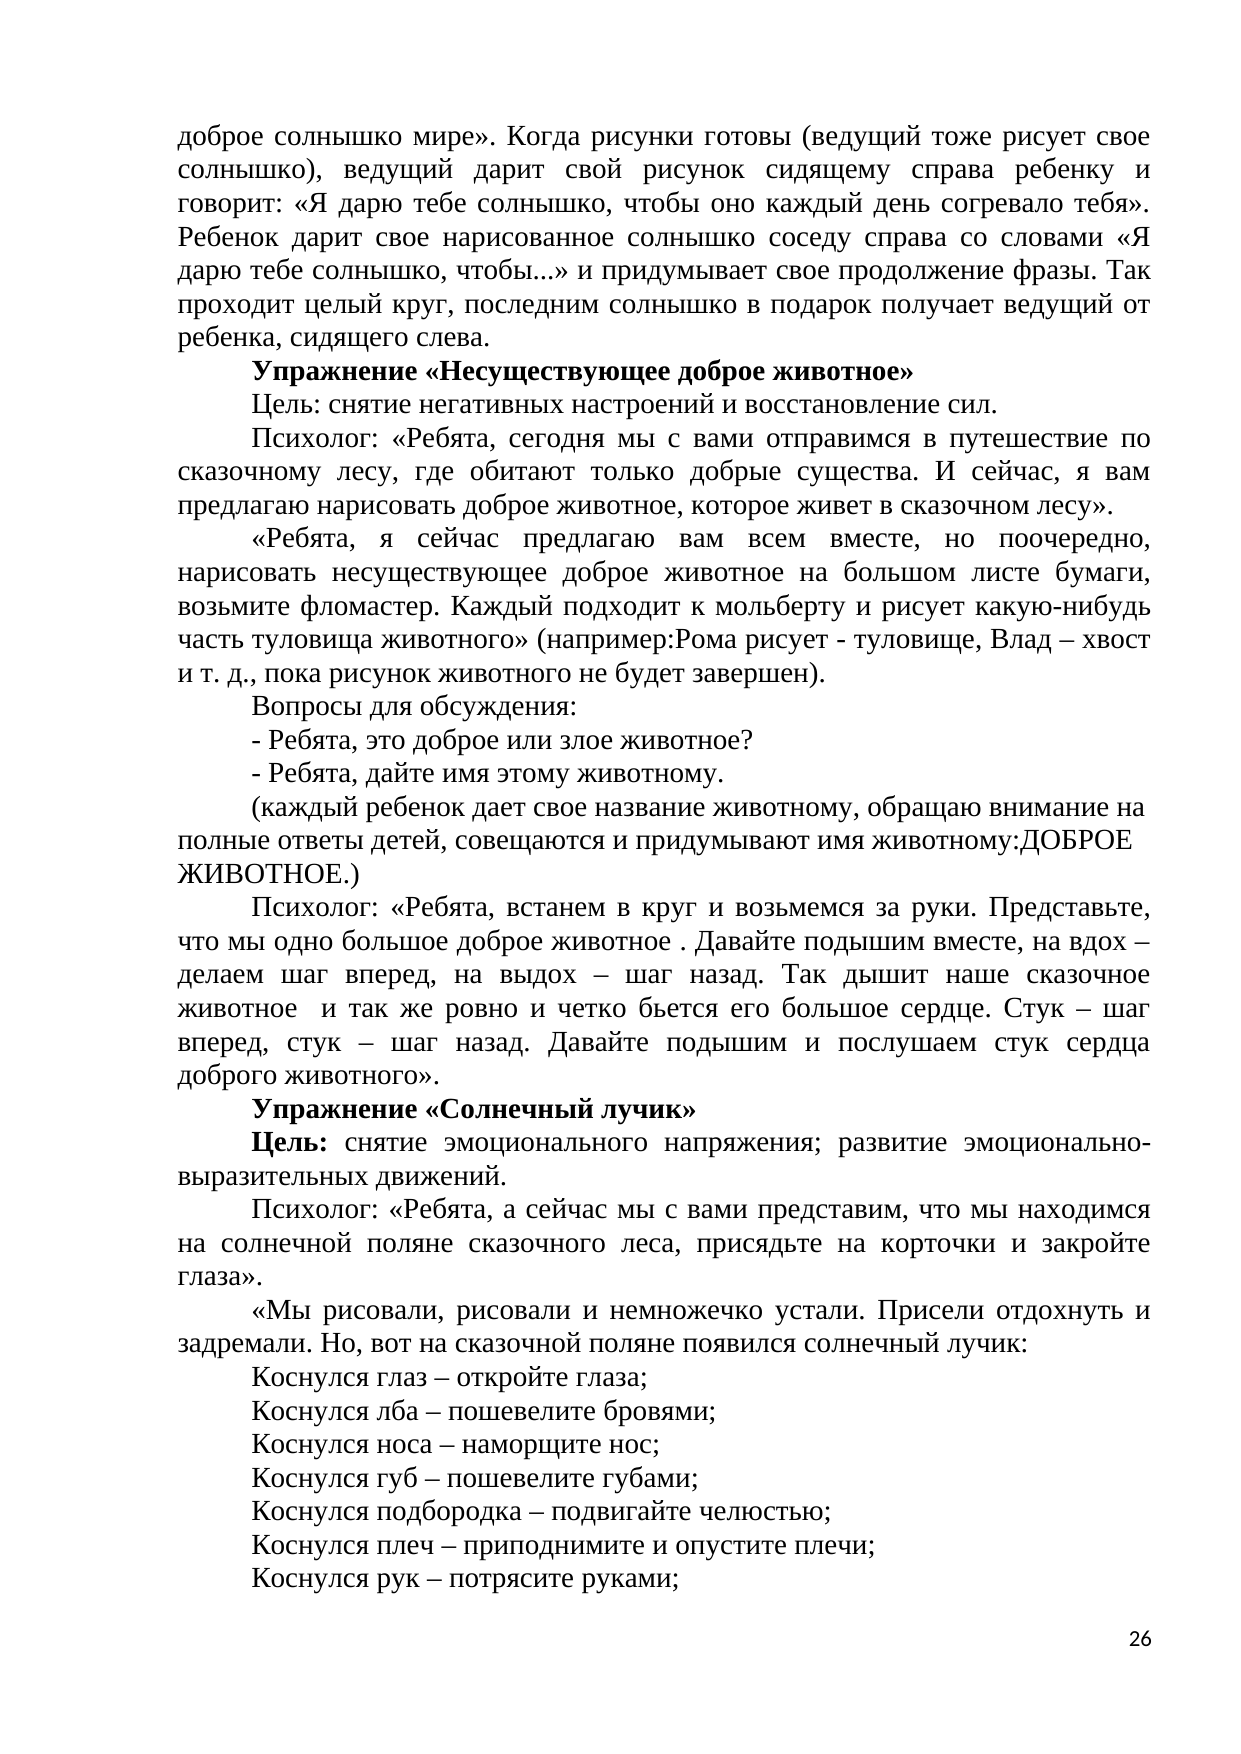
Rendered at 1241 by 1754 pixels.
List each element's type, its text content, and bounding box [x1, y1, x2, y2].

text «Мы рисовали, рисовали и немножечко устали. Присели отдохнуть и задремали. Но, вот на сказочной поляне появился солнечный лучик: [177, 1292, 1152, 1359]
text Психолог: «Ребята, сегодня мы с вами отправимся в путешествие по сказочному лесу, где обитают только добрые существа. И сейчас, я вам предлагаю нарисовать доброе животное, которое живет в сказочном лесу». [177, 420, 1152, 521]
text Коснулся плеч – приподнимите и опустите плечи; [177, 1527, 1152, 1560]
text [177, 118, 1152, 353]
text Психолог: «Ребята, встанем в круг и возьмемся за руки. Представьте, что мы одно большое доброе животное . Давайте подышим вместе, на вдох – делаем шаг вперед, на выдох – шаг назад. Так дышит наше сказочное животное и так же ровно и четко бьется его большое сердце. Стук – шаг вперед, стук – шаг назад. Давайте подышим и послушаем стук сердца доброго животного». [177, 889, 1152, 1091]
text Коснулся рук – потрясите руками; [177, 1560, 1152, 1594]
text Упражнение «Несуществующее доброе животное» [177, 353, 1152, 386]
text - Ребята, дайте имя этому животному. [177, 755, 1152, 789]
text Цель: снятие эмоционального напряжения; развитие эмоционально-выразительных движений. [177, 1124, 1152, 1191]
text Коснулся носа – наморщите нос; [177, 1426, 1152, 1460]
text Цель: снятие негативных настроений и восстановление сил. [177, 386, 1152, 420]
text - Ребята, это доброе или злое животное? [177, 722, 1152, 755]
text Вопросы для обсуждения: [177, 688, 1152, 722]
text Коснулся губ – пошевелите губами; [177, 1460, 1152, 1493]
text Коснулся подбородка – подвигайте челюстью; [177, 1493, 1152, 1527]
text Коснулся глаз – откройте глаза; [177, 1359, 1152, 1393]
text Упражнение «Солнечный лучик» [177, 1091, 1152, 1124]
text Психолог: «Ребята, а сейчас мы с вами представим, что мы находимся на солнечной поляне сказочного леса, присядьте на корточки и закройте глаза». [177, 1191, 1152, 1292]
text (каждый ребенок дает свое название животному, обращаю внимание на полные ответы детей, совещаются и придумывают имя животному:ДОБРОЕ ЖИВОТНОЕ.) [177, 789, 1152, 889]
text Коснулся лба – пошевелите бровями; [177, 1393, 1152, 1426]
text «Ребята, я сейчас предлагаю вам всем вместе, но поочередно, нарисовать несуществующее доброе животное на большом листе бумаги, возьмите фломастер. Каждый подходит к мольберту и рисует какую-нибудь часть туловища животного» (например:Рома рисует - туловище, Влад – хвост и т. д., пока рисунок животного не будет завершен). [177, 521, 1152, 688]
